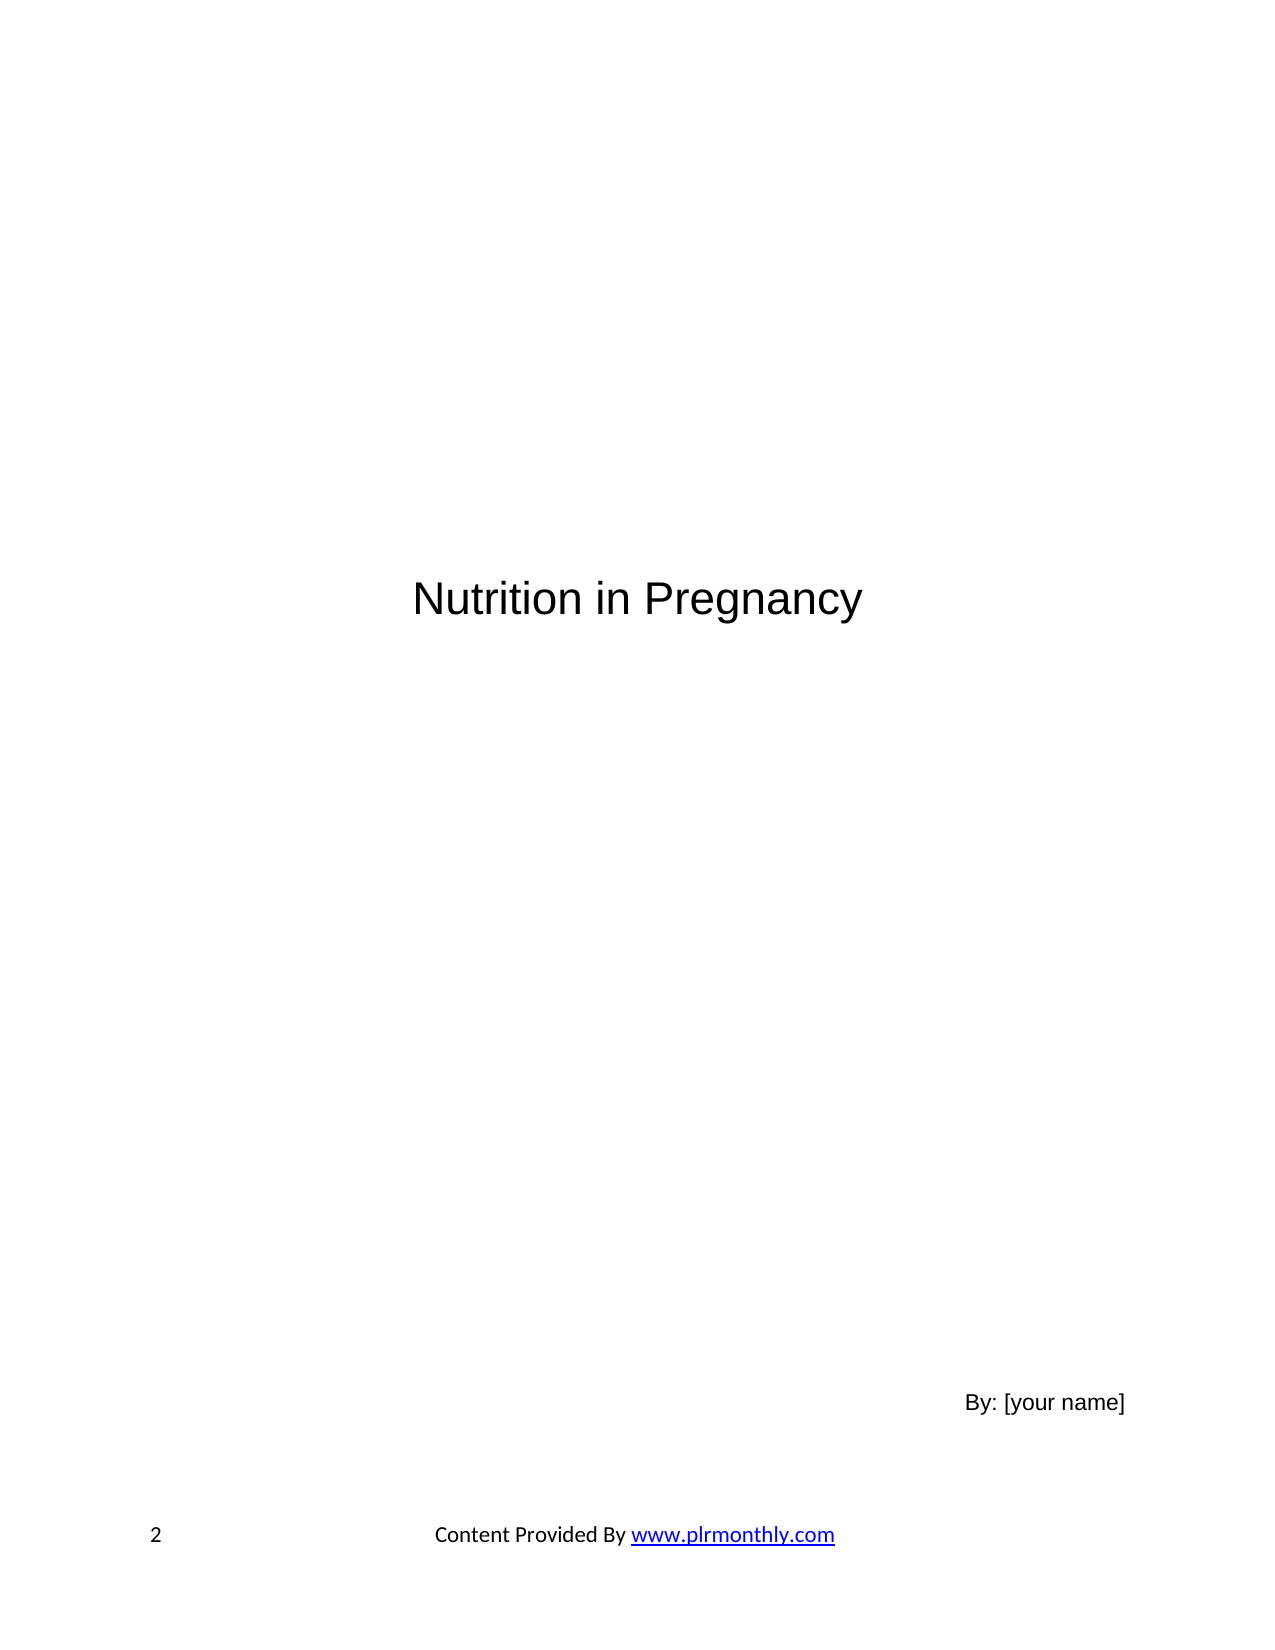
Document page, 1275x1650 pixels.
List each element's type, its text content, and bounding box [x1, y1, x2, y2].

text Nutrition in Pregnancy [150, 572, 1125, 624]
text By: [your name] [150, 1389, 1125, 1415]
